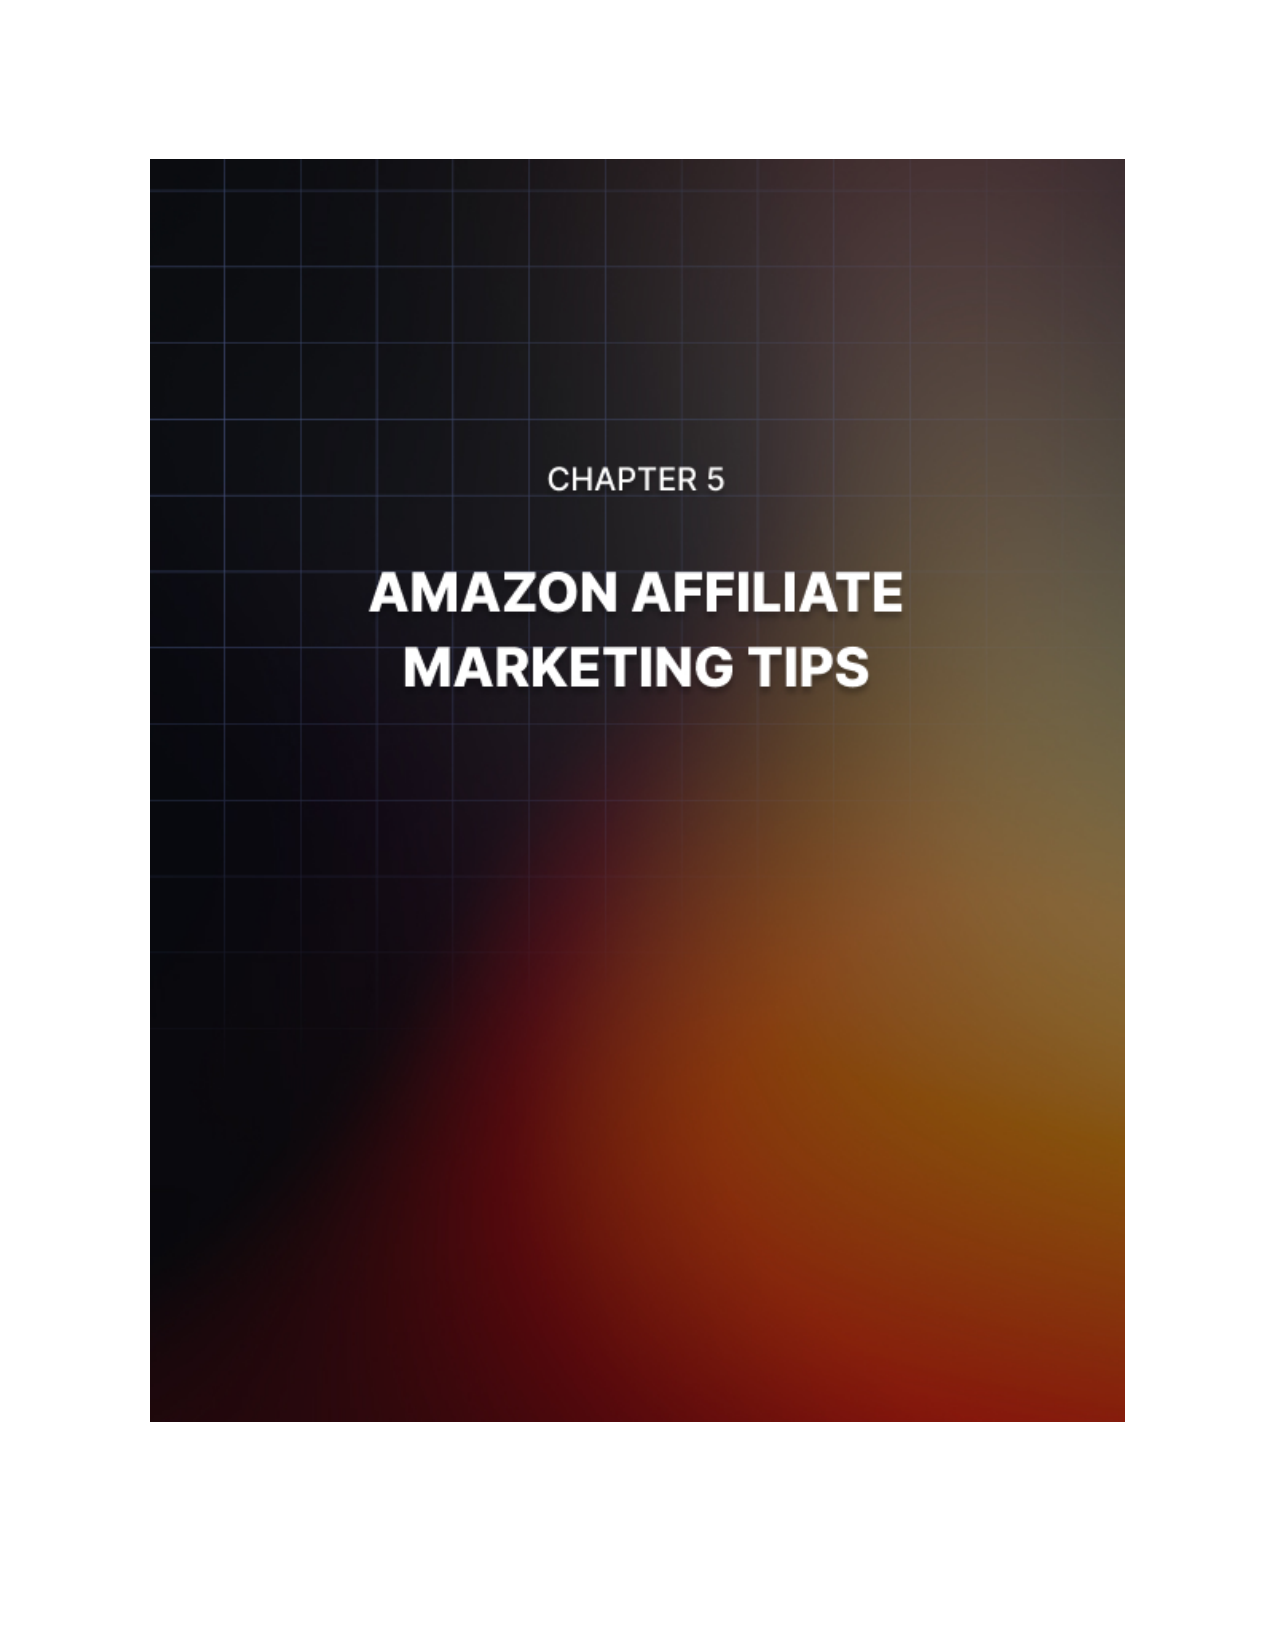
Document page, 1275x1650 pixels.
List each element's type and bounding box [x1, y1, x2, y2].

picture [150, 159, 1125, 1422]
